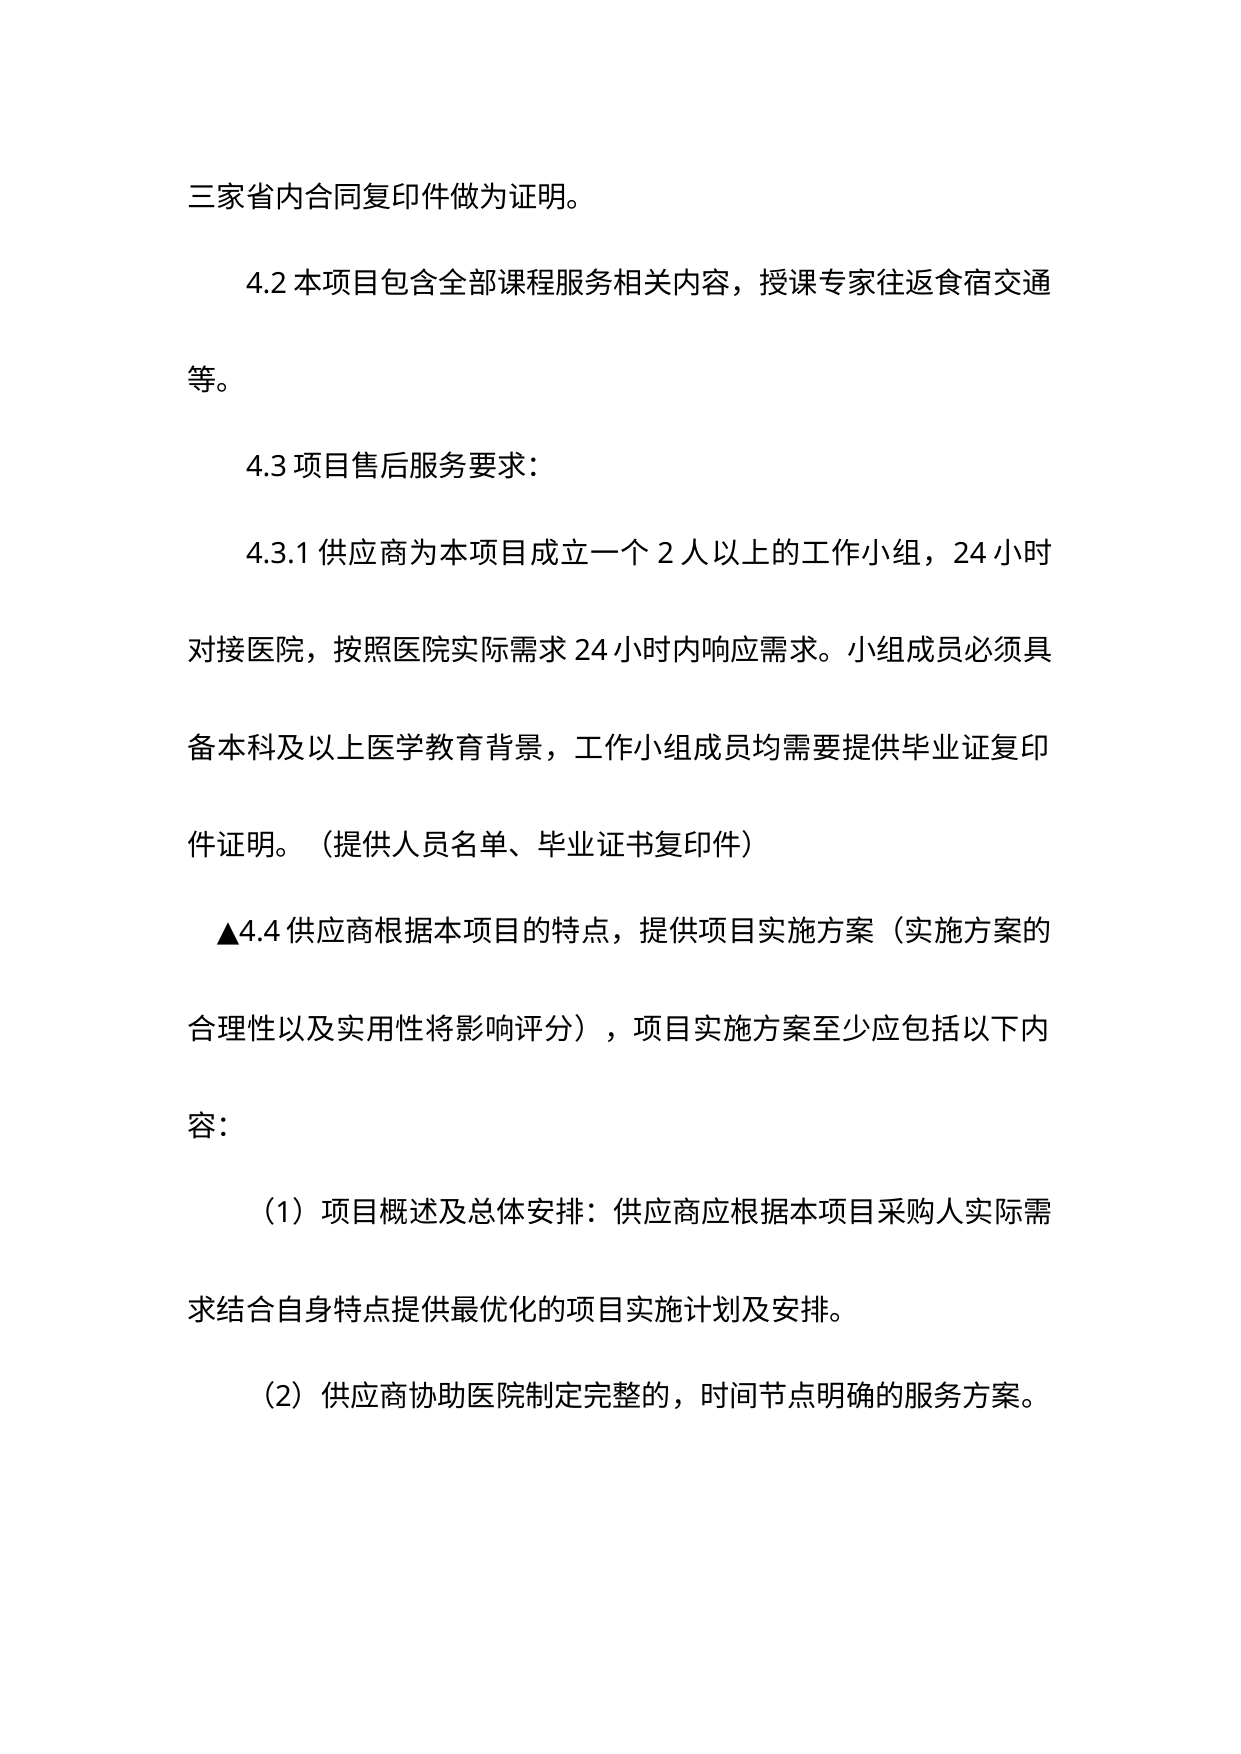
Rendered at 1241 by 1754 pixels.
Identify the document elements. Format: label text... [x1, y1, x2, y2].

text ▲4.4供应商根据本项目的特点，提供项目实施方案（实施方案的合理性以及实用性将影响评分），项目实施方案至少应包括以下内容： [187, 897, 1053, 1157]
text 4.3项目售后服务要求： [187, 432, 1053, 497]
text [187, 162, 1053, 227]
text 4.3.1供应商为本项目成立一个2人以上的工作小组，24小时对接医院，按照医院实际需求24小时内响应需求。小组成员必须具备本科及以上医学教育背景，工作小组成员均需要提供毕业证复印件证明。（提供人员名单、毕业证书复印件） [187, 518, 1053, 875]
text 4.2本项目包含全部课程服务相关内容，授课专家往返食宿交通等。 [187, 248, 1053, 411]
text （2）供应商协助医院制定完整的，时间节点明确的服务方案。 [187, 1361, 1053, 1426]
text （1）项目概述及总体安排：供应商应根据本项目采购人实际需求结合自身特点提供最优化的项目实施计划及安排。 [187, 1178, 1053, 1340]
